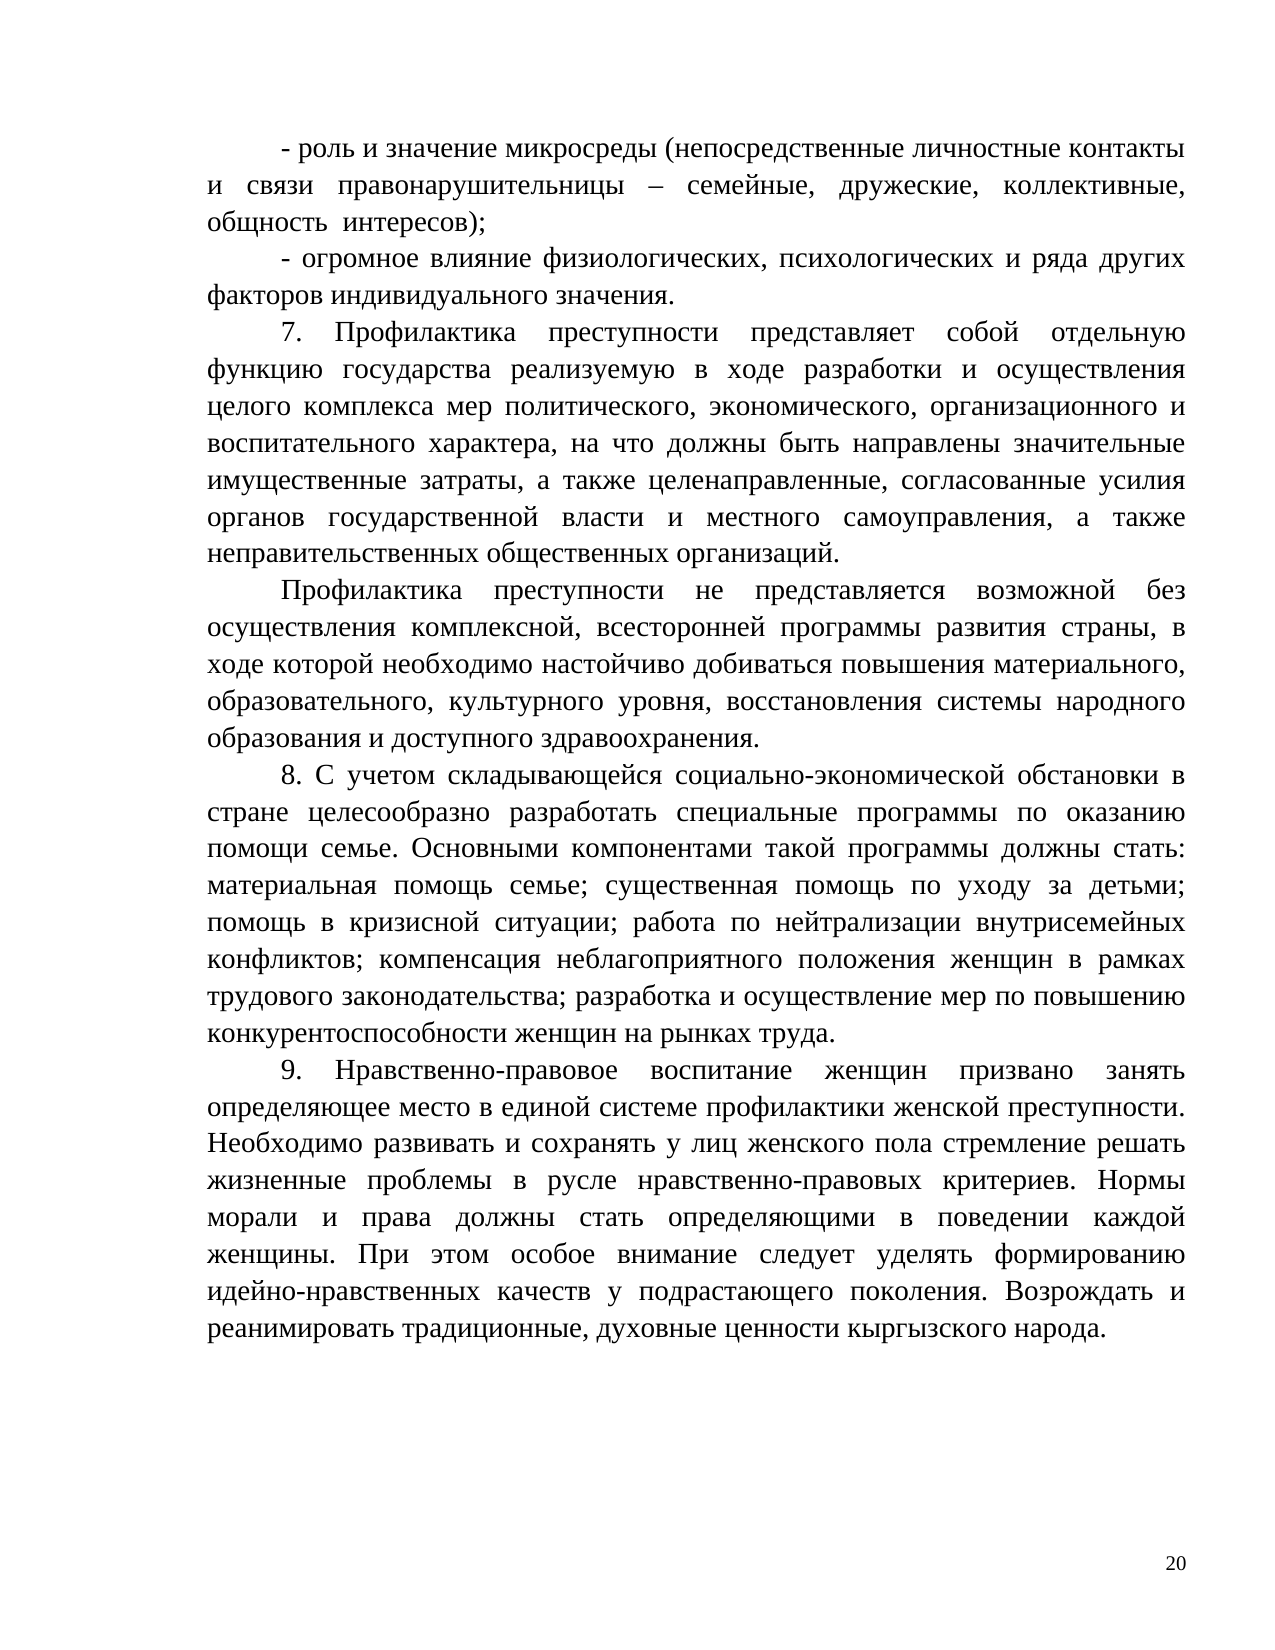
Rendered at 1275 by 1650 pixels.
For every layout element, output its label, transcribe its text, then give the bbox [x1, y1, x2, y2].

text - роль и значение микросреды (непосредственные личностные контакты и связи правонарушительницы – семейные, дружеские, коллективные, общность интересов); [207, 130, 1186, 237]
text 8. С учетом складывающейся социально-экономической обстановки в стране целесообразно разработать специальные программы по оказанию помощи семье. Основными компонентами такой программы должны стать: материальная помощь семье; существенная помощь по уходу за детьми; помощь в кризисной ситуации; работа по нейтрализации внутрисемейных конфликтов; компенсация неблагоприятного положения женщин в рамках трудового законодательства; разработка и осуществление мер по повышению конкурентоспособности женщин на рынках труда. [207, 757, 1186, 1048]
text - огромное влияние физиологических, психологических и ряда других факторов индивидуального значения. [207, 241, 1186, 311]
text 9. Нравственно-правовое воспитание женщин призвано занять определяющее место в единой системе профилактики женской преступности. Необходимо развивать и сохранять у лиц женского пола стремление решать жизненные проблемы в русле нравственно-правовых критериев. Нормы морали и права должны стать определяющими в поведении каждой женщины. При этом особое внимание следует уделять формированию идейно-нравственных качеств у подрастающего поколения. Возрождать и реанимировать традиционные, духовные ценности кыргызского народа. [207, 1052, 1186, 1343]
text Профилактика преступности не представляется возможной без осуществления комплексной, всесторонней программы развития страны, в ходе которой необходимо настойчиво добиваться повышения материального, образовательного, культурного уровня, восстановления системы народного образования и доступного здравоохранения. [207, 572, 1186, 753]
text 7. Профилактика преступности представляет собой отдельную функцию государства реализуемую в ходе разработки и осуществления целого комплекса мер политического, экономического, организационного и воспитательного характера, на что должны быть направлены значительные имущественные затраты, а также целенаправленные, согласованные усилия органов государственной власти и местного самоуправления, а также неправительственных общественных организаций. [207, 314, 1186, 569]
